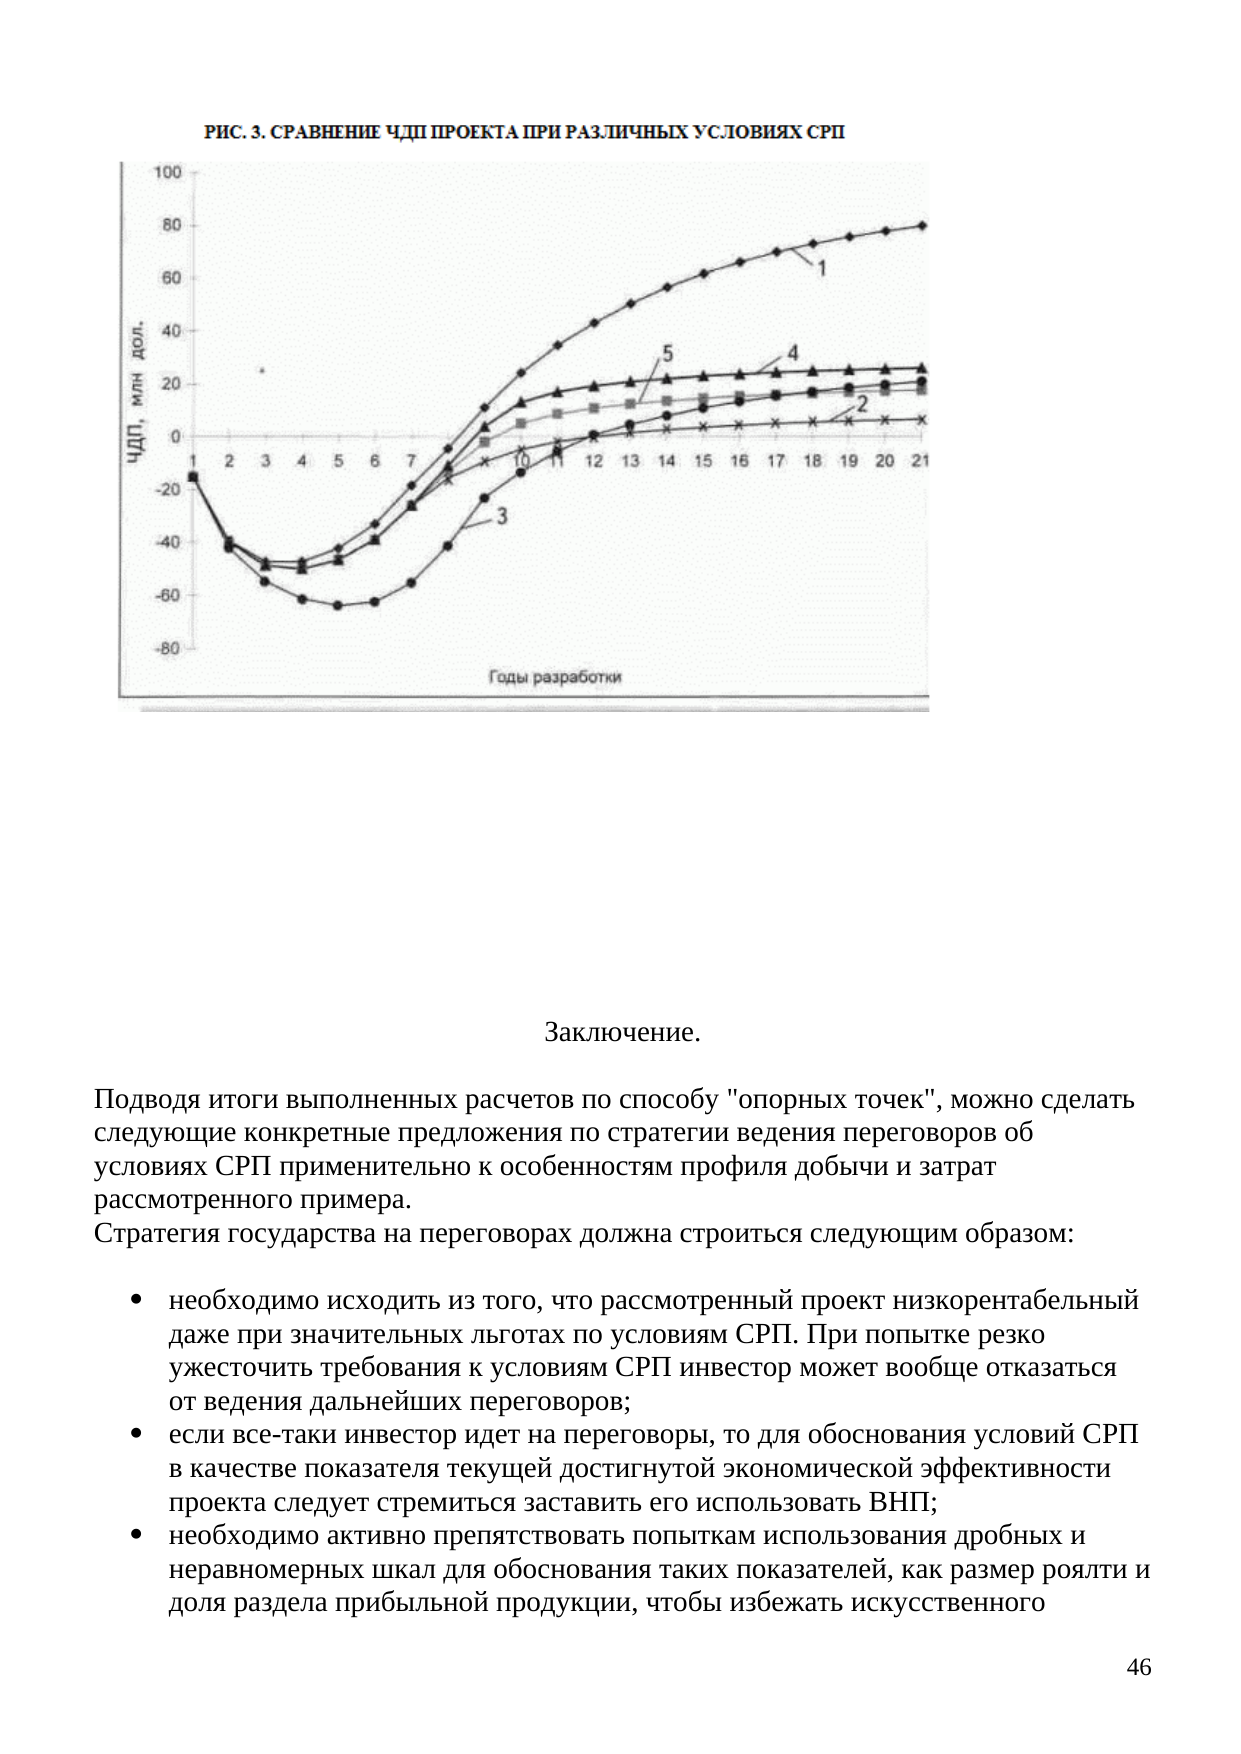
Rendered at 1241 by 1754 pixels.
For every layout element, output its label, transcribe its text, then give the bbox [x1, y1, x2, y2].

text Заключение. [94, 1014, 1152, 1047]
text Подводя итоги выполненных расчетов по способу "опорных точек", можно сделать следующие конкретные предложения по стратегии ведения переговоров об условиях СРП применительно к особенностям профиля добычи и затрат рассмотренного примера. [94, 1081, 1152, 1215]
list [131, 1517, 1152, 1618]
list необходимо исходить из того, что рассмотренный проект низкорентабельный даже при значительных льготах по условиям СРП. При попытке резко ужесточить требования к условиям СРП инвестор может вообще отказаться от ведения дальнейших переговоров; [131, 1282, 1152, 1416]
picture [93, 118, 976, 712]
text Стратегия государства на переговорах должна строиться следующим образом: [94, 1215, 1152, 1249]
list если все-таки инвестор идет на переговоры, то для обоснования условий СРП в качестве показателя текущей достигнутой экономической эффективности проекта следует стремиться заставить его использовать ВНП; [131, 1416, 1152, 1517]
